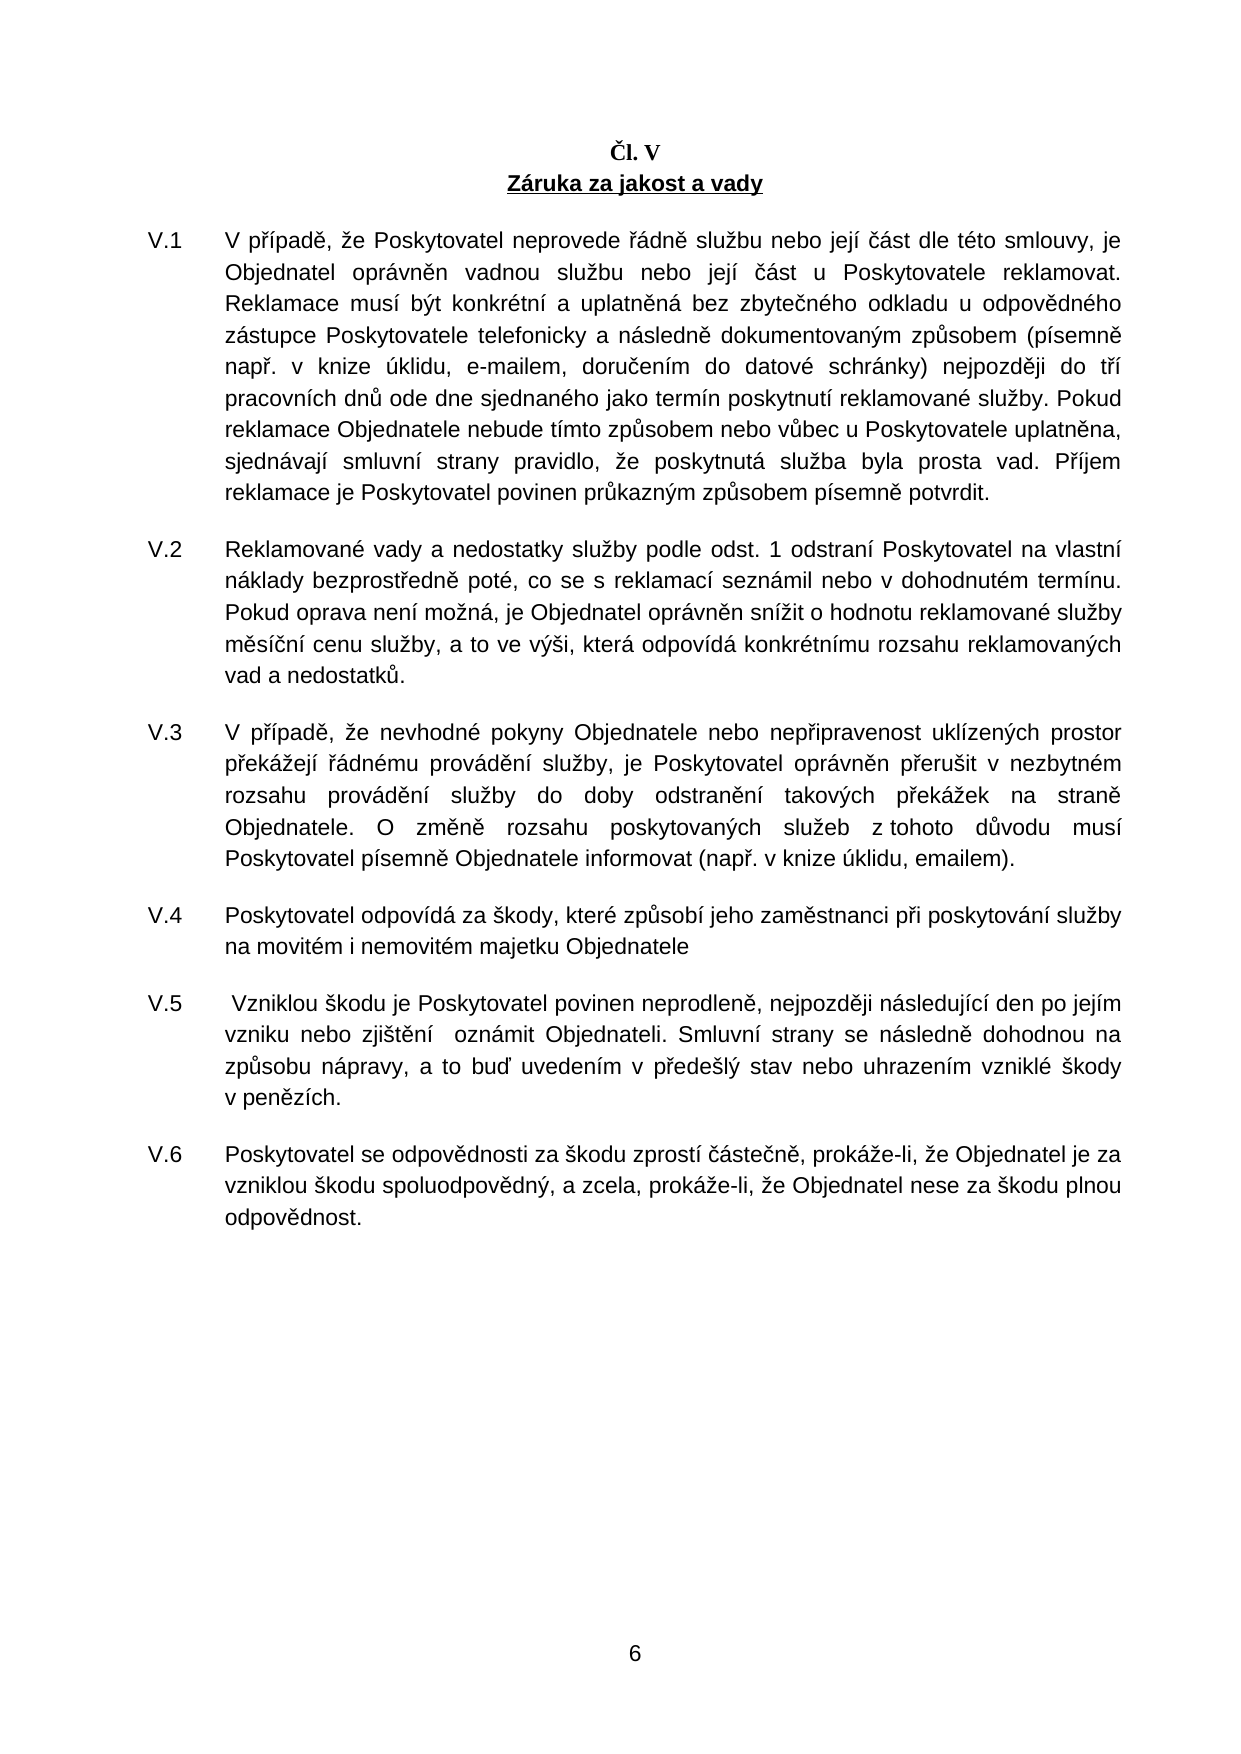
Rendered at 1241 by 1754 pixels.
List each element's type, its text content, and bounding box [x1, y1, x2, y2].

list Vzniklou škodu je Poskytovatel povinen neprodleně, nejpozději následující den po jejím vzniku nebo zjištění oznámit Objednateli. Smluvní strany se následně dohodnou na způsobu nápravy, a to buď uvedením v předešlý stav nebo uhrazením vzniklé škody v penězích. [148, 990, 1122, 1111]
list V případě, že Poskytovatel neprovede řádně službu nebo její část dle této smlouvy, je Objednatel oprávněn vadnou službu nebo její část u Poskytovatele reklamovat. Reklamace musí být konkrétní a uplatněná bez zbytečného odkladu u odpovědného zástupce Poskytovatele telefonicky a následně dokumentovaným způsobem (písemně např. v knize úklidu, e-mailem, doručením do datové schránky) nejpozději do tří pracovních dnů ode dne sjednaného jako termín poskytnutí reklamované služby. Pokud reklamace Objednatele nebude tímto způsobem nebo vůbec u Poskytovatele uplatněna, sjednávají smluvní strany pravidlo, že poskytnutá služba byla prosta vad. Příjem reklamace je Poskytovatel povinen průkazným způsobem písemně potvrdit. [148, 227, 1122, 506]
text Záruka za jakost a vady [148, 139, 1122, 197]
list V případě, že nevhodné pokyny Objednatele nebo nepřipravenost uklízených prostor překážejí řádnému provádění služby, je Poskytovatel oprávněn přerušit v nezbytném rozsahu provádění služby do doby odstranění takových překážek na straně Objednatele. O změně rozsahu poskytovaných služeb z tohoto důvodu musí Poskytovatel písemně Objednatele informovat (např. v knize úklidu, emailem). [148, 719, 1122, 871]
list Poskytovatel odpovídá za škody, které způsobí jeho zaměstnanci při poskytování služby na movitém i nemovitém majetku Objednatele [148, 902, 1122, 959]
list Poskytovatel se odpovědnosti za škodu zprostí částečně, prokáže-li, že Objednatel je za vzniklou škodu spoluodpovědný, a zcela, prokáže-li, že Objednatel nese za škodu plnou odpovědnost. [148, 1141, 1122, 1230]
list Reklamované vady a nedostatky služby podle odst. 1 odstraní Poskytovatel na vlastní náklady bezprostředně poté, co se s reklamací seznámil nebo v dohodnutém termínu. Pokud oprava není možná, je Objednatel oprávněn snížit o hodnotu reklamované služby měsíční cenu služby, a to ve výši, která odpovídá konkrétnímu rozsahu reklamovaných vad a nedostatků. [148, 536, 1122, 688]
